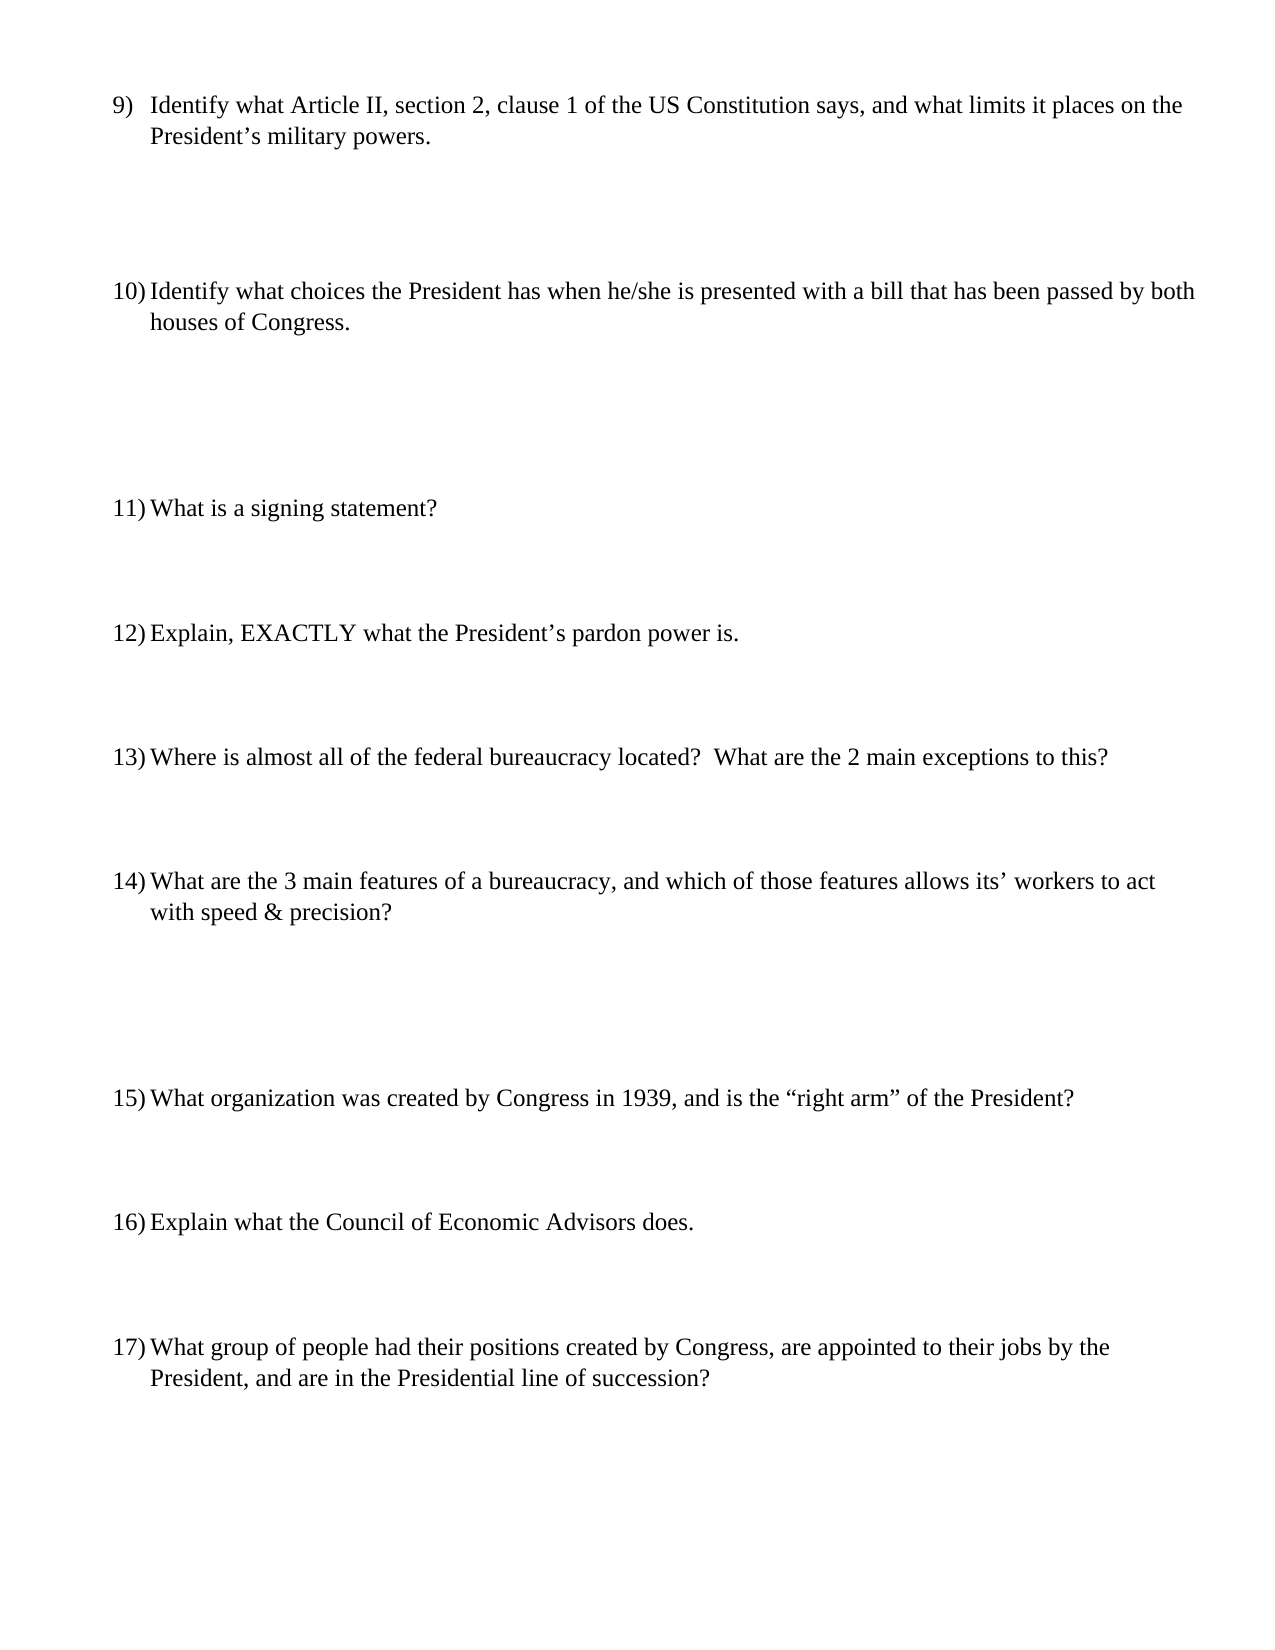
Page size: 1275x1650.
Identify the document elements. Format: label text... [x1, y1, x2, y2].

list Identify what choices the President has when he/she is presented with a bill that has been passed by both houses of Congress. [112, 276, 1200, 336]
list Where is almost all of the federal bureaucracy located? What are the 2 main exceptions to this? [112, 742, 1200, 771]
list What group of people had their positions created by Congress, are appointed to their jobs by the President, and are in the Presidential line of succession? [112, 1332, 1200, 1391]
list Explain what the Council of Economic Advisors does. [112, 1207, 1200, 1236]
list Identify what Article II, section 2, clause 1 of the US Constitution says, and what limits it places on the President’s military powers. [112, 90, 1200, 150]
list What are the 3 main features of a bureaucracy, and which of those features allows its’ workers to act with speed & precision? [112, 866, 1200, 926]
list Explain, EXACTLY what the President’s pardon power is. [112, 618, 1200, 646]
list What organization was created by Congress in 1939, and is the “right arm” of the President? [112, 1083, 1200, 1112]
list What is a signing statement? [112, 493, 1200, 522]
